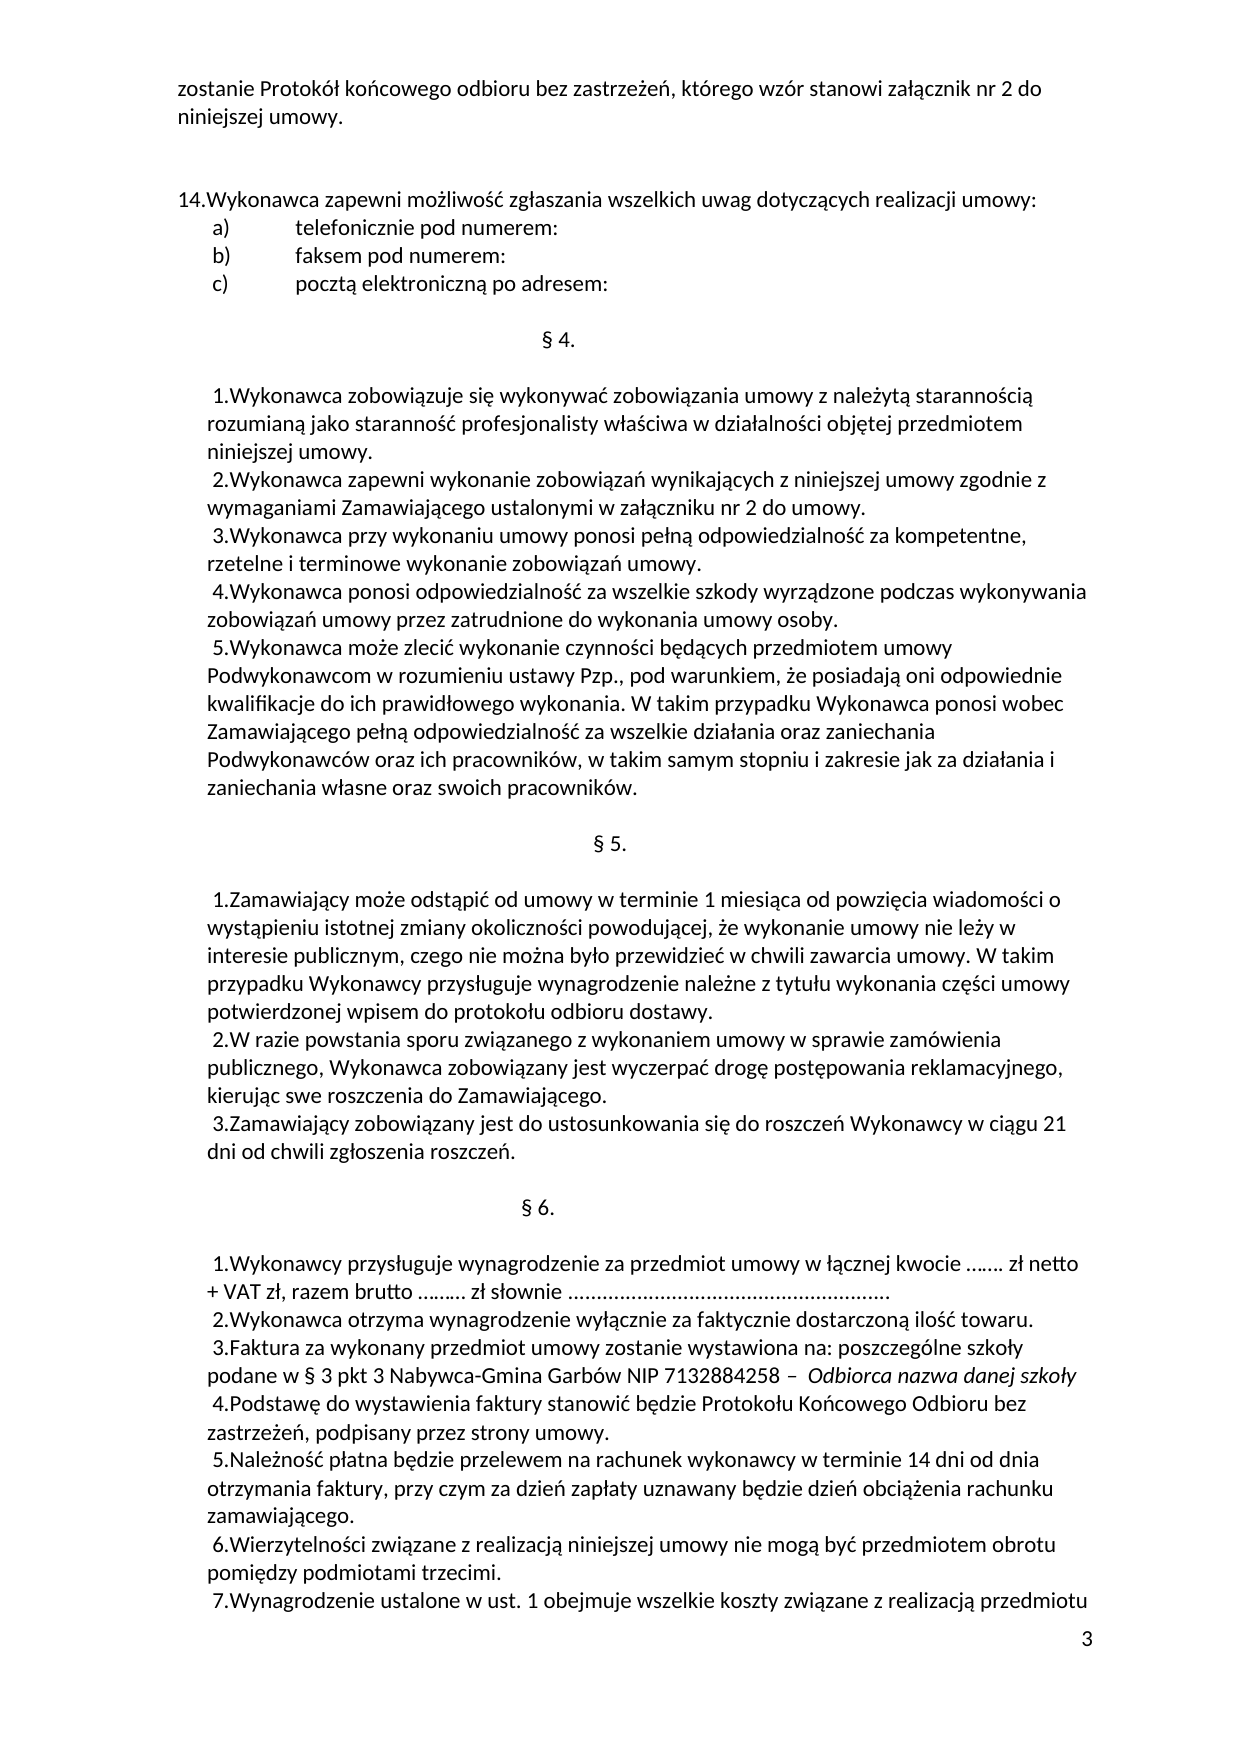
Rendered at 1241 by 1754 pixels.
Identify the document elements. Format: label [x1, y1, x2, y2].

text [177, 185, 1093, 1614]
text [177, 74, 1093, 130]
